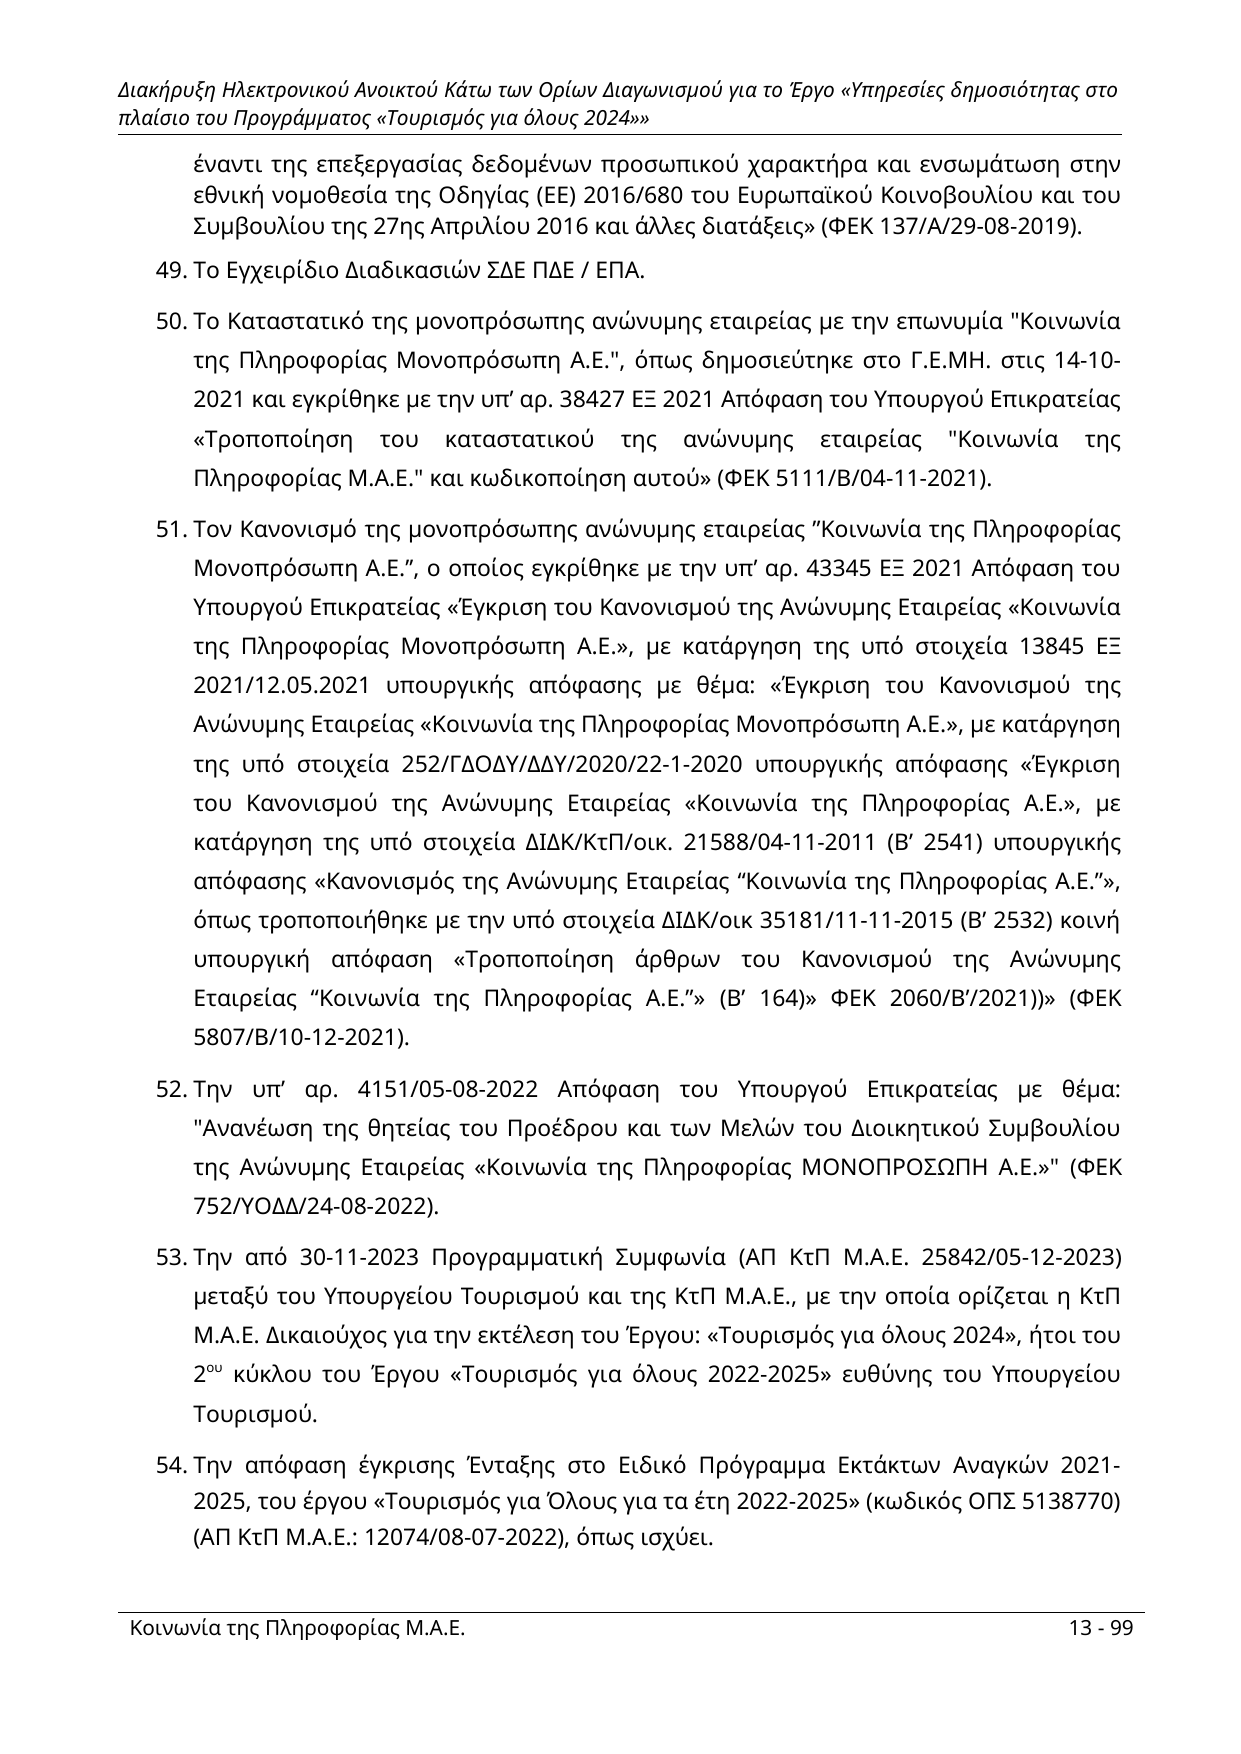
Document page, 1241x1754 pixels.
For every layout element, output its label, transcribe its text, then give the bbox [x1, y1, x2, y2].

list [156, 147, 1122, 241]
list Τον Κανονισμό της μονοπρόσωπης ανώνυμης εταιρείας ’’Κοινωνία της Πληροφορίας Μονοπρόσωπη Α.Ε.’’, ο οποίος εγκρίθηκε με την υπ’ αρ. 43345 ΕΞ 2021 Απόφαση του Υπουργού Επικρατείας «Έγκριση του Κανονισμού της Ανώνυμης Εταιρείας «Κοινωνία της Πληροφορίας Μονοπρόσωπη Α.Ε.», με κατάργηση της υπό στοιχεία 13845 ΕΞ 2021/12.05.2021 υπουργικής απόφασης με θέμα: «Έγκριση του Κανονισμού της Ανώνυμης Εταιρείας «Κοινωνία της Πληροφορίας Μονοπρόσωπη Α.Ε.», με κατάργηση της υπό στοιχεία 252/ΓΔΟΔΥ/ΔΔΥ/2020/22-1-2020 υπουργικής απόφασης «Έγκριση του Κανονισμού της Ανώνυμης Εταιρείας «Κοινωνία της Πληροφορίας Α.Ε.», με κατάργηση της υπό στοιχεία ΔΙΔΚ/ΚτΠ/οικ. 21588/04-11-2011 (Β’ 2541) υπουργικής απόφασης «Κανονισμός της Ανώνυμης Εταιρείας “Κοινωνία της Πληροφορίας Α.Ε.”», όπως τροποποιήθηκε με την υπό στοιχεία ΔΙΔΚ/οικ 35181/11-11-2015 (Β’ 2532) κοινή υπουργική απόφαση «Τροποποίηση άρθρων του Κανονισμού της Ανώνυμης Εταιρείας “Κοινωνία της Πληροφορίας Α.Ε.”» (Β’ 164)» ΦΕΚ 2060/Β’/2021))» (ΦΕΚ 5807/Β/10-12-2021). [156, 513, 1122, 1052]
list Την απόφαση έγκρισης Ένταξης στο Ειδικό Πρόγραμμα Εκτάκτων Αναγκών 2021-2025, του έργου «Τουρισμός για Όλους για τα έτη 2022-2025» (κωδικός ΟΠΣ 5138770) (ΑΠ ΚτΠ Μ.Α.Ε.: 12074/08-07-2022), όπως ισχύει. [156, 1449, 1122, 1552]
list Την από 30-11-2023 Προγραμματική Συμφωνία (ΑΠ ΚτΠ Μ.Α.Ε. 25842/05-12-2023) μεταξύ του Υπουργείου Τουρισμού και της ΚτΠ Μ.Α.Ε., με την οποία ορίζεται η ΚτΠ Μ.Α.Ε. Δικαιούχος για την εκτέλεση του Έργου: «Τουρισμός για όλους 2024», ήτοι του 2ου κύκλου του Έργου «Τουρισμός για όλους 2022-2025» ευθύνης του Υπουργείου Τουρισμού. [156, 1241, 1122, 1429]
list Την υπ’ αρ. 4151/05-08-2022 Απόφαση του Υπουργού Επικρατείας με θέμα: "Ανανέωση της θητείας του Προέδρου και των Μελών του Διοικητικού Συμβουλίου της Ανώνυμης Εταιρείας «Κοινωνία της Πληροφορίας ΜΟΝΟΠΡΟΣΩΠΗ Α.Ε.»" (ΦΕΚ 752/ΥΟΔΔ/24-08-2022). [156, 1072, 1122, 1221]
list Το Εγχειρίδιο Διαδικασιών ΣΔΕ ΠΔΕ / ΕΠΑ. [156, 254, 1122, 285]
list Το Καταστατικό της μονοπρόσωπης ανώνυμης εταιρείας με την επωνυμία "Κοινωνία της Πληροφορίας Μονοπρόσωπη Α.Ε.", όπως δημοσιεύτηκε στο Γ.Ε.ΜΗ. στις 14-10-2021 και εγκρίθηκε με την υπ’ αρ. 38427 ΕΞ 2021 Απόφαση του Υπουργού Επικρατείας «Τροποποίηση του καταστατικού της ανώνυμης εταιρείας "Κοινωνία της Πληροφορίας Μ.Α.Ε." και κωδικοποίηση αυτού» (ΦΕΚ 5111/Β/04-11-2021). [156, 305, 1122, 493]
